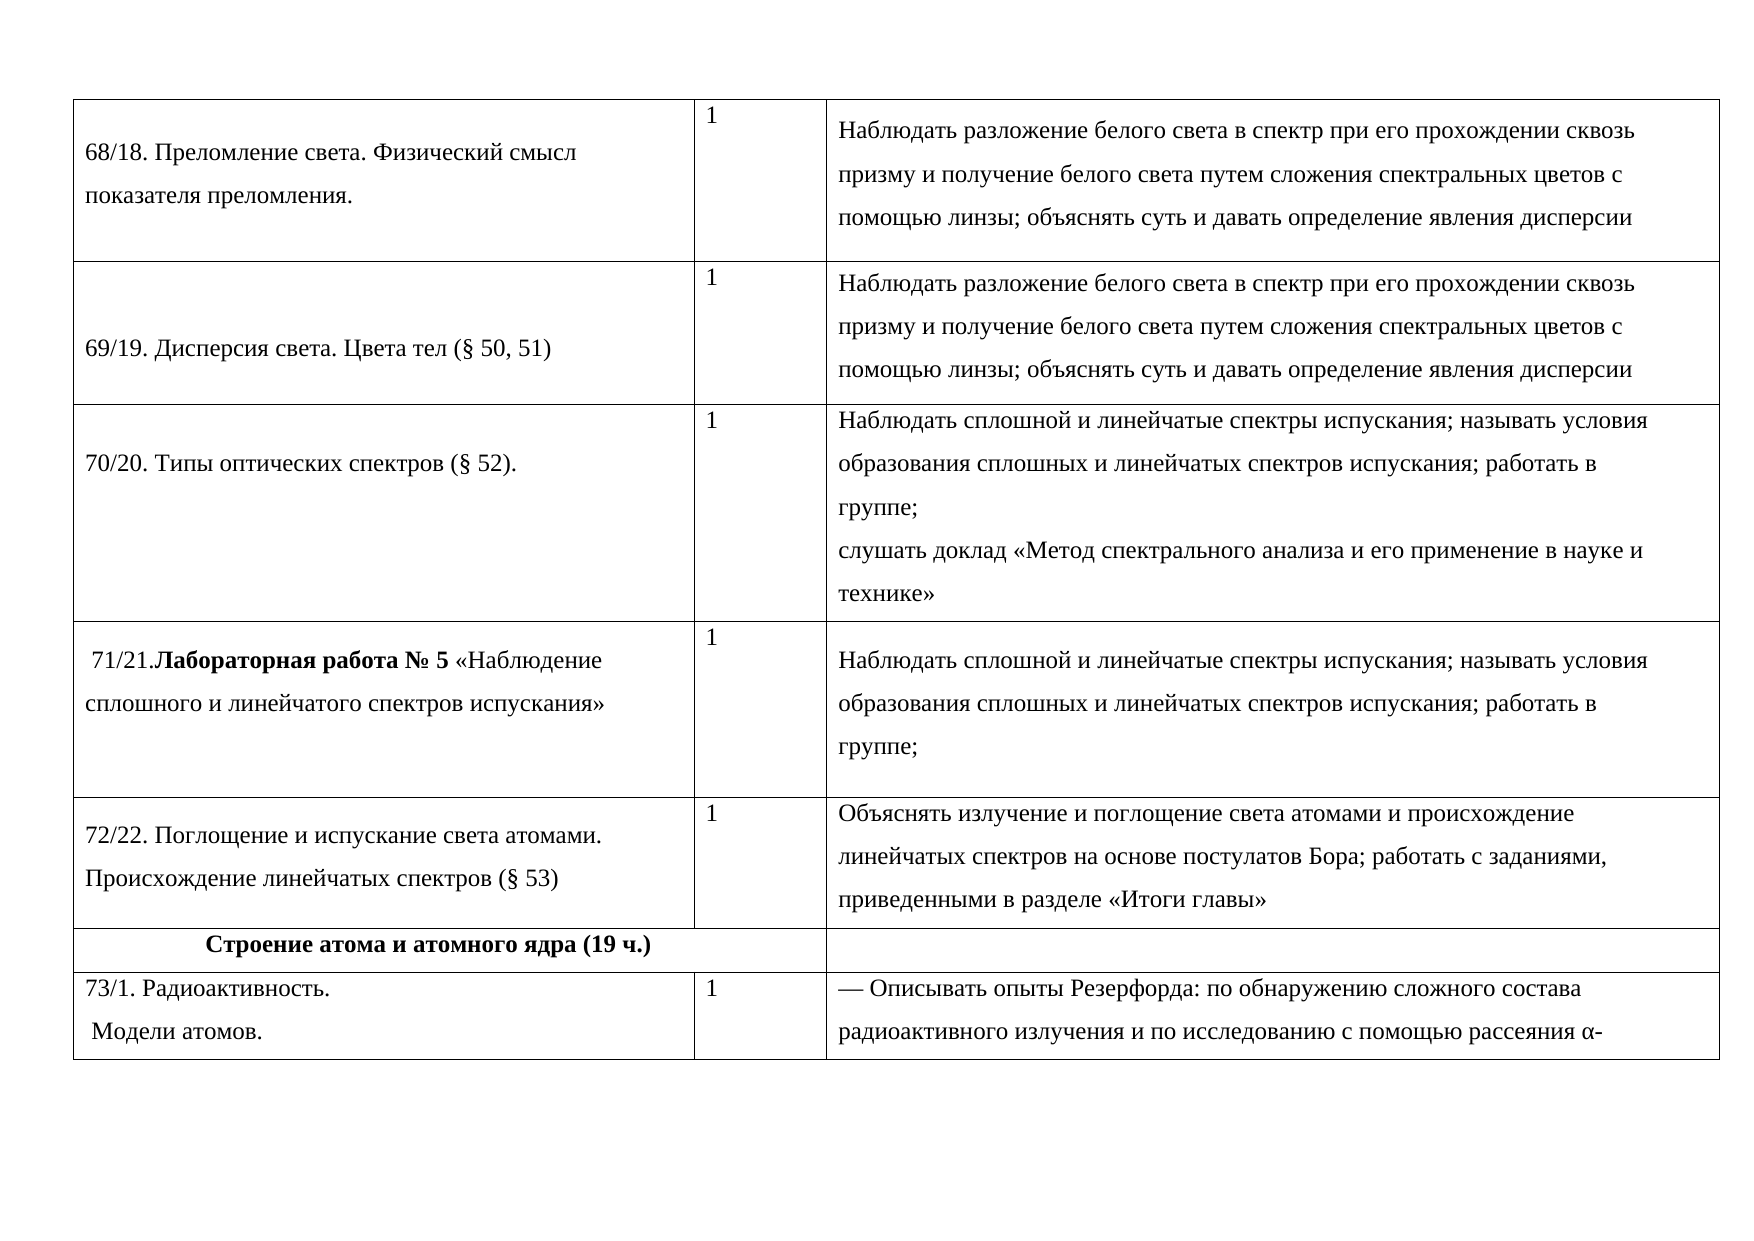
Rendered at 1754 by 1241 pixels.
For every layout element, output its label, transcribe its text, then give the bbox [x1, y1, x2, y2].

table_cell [74, 973, 694, 1059]
table_cell 1 [695, 100, 826, 261]
table_cell 1 [695, 405, 826, 621]
table_cell Наблюдать разложение белого света в спектр при его прохождении сквозь призму и получение белого света путем сложения спектральных цветов с помощью линзы; объяснять суть и давать определение явления дисперсии [827, 262, 1719, 404]
table_cell 1 [695, 798, 826, 928]
table_cell 70/20. Типы оптических спектров (§ 52). [74, 405, 694, 621]
table_cell Наблюдать сплошной и линейчатые спектры испускания; называть условия образования сплошных и линейчатых спектров испускания; работать в группе; слушать доклад «Метод спектрального анализа и его применение в науке и технике» [827, 405, 1719, 621]
table_cell 1 [695, 262, 826, 404]
table_cell 1 [695, 973, 826, 1059]
table_cell 69/19. Дисперсия света. Цвета тел (§ 50, 51) [74, 262, 694, 404]
table_cell 68/18. Преломление света. Физический смысл показателя преломления. [74, 100, 694, 261]
table_cell Наблюдать сплошной и линейчатые спектры испускания; называть условия образования сплошных и линейчатых спектров испускания; работать в группе; [827, 622, 1719, 797]
table_cell Строение атома и атомного ядра (19 ч.) [74, 929, 826, 972]
table_cell [827, 929, 1719, 972]
table_cell 72/22. Поглощение и испускание света атомами. Происхождение линейчатых спектров (§ 53) [74, 798, 694, 928]
table_cell Наблюдать разложение белого света в спектр при его прохождении сквозь призму и получение белого света путем сложения спектральных цветов с помощью линзы; объяснять суть и давать определение явления дисперсии [827, 100, 1719, 261]
table_cell 1 [695, 622, 826, 797]
table_cell 71/21.Лабораторная работа № 5 «Наблюдение сплошного и линейчатого спектров испускания» [74, 622, 694, 797]
table_cell Объяснять излучение и поглощение света атомами и происхождение линейчатых спектров на основе постулатов Бора; работать с заданиями, приведенными в разделе «Итоги главы» [827, 798, 1719, 928]
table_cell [827, 973, 1719, 1059]
